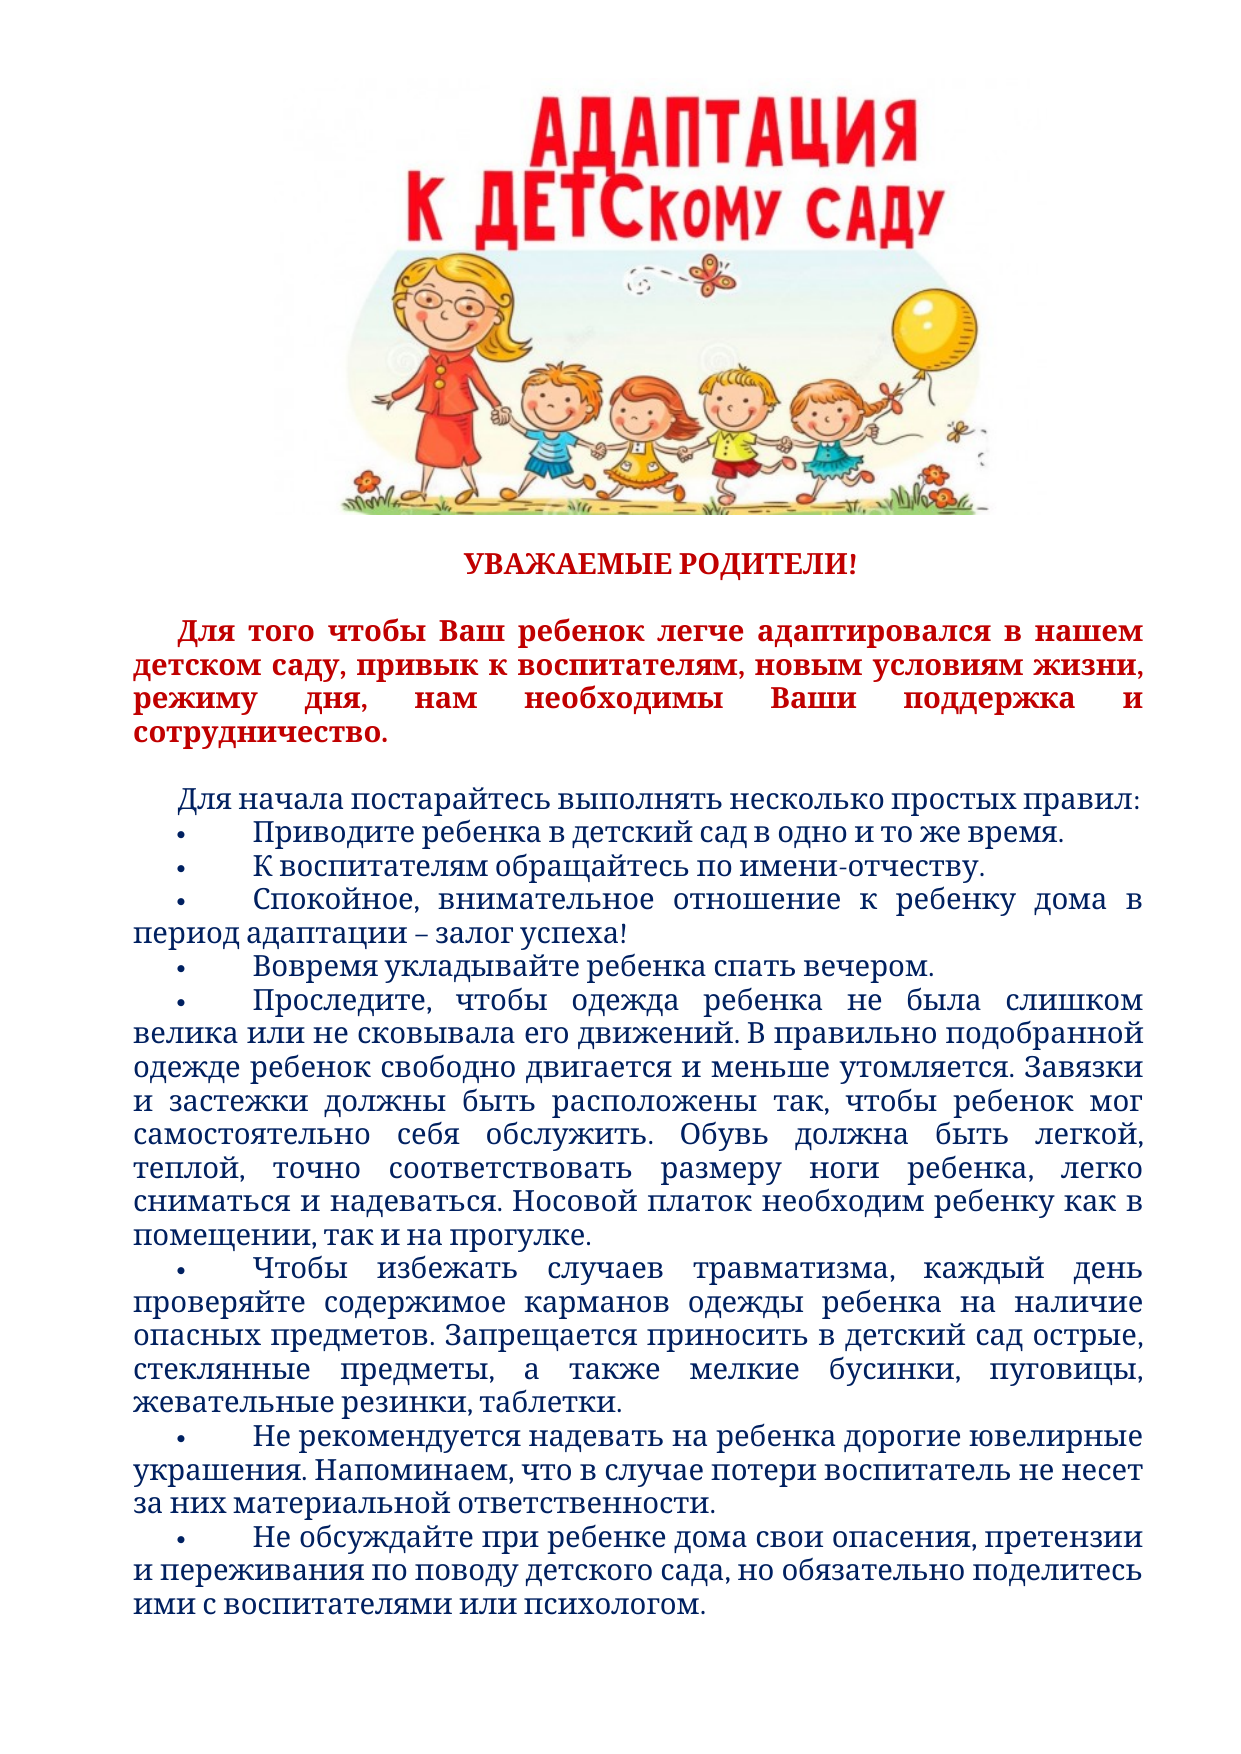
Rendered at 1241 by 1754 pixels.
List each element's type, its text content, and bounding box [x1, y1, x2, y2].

list Проследите, чтобы одежда ребенка не была слишком велика или не сковывала его движений. В правильно подобранной одежде ребенок свободно двигается и меньше утомляется. Завязки и застежки должны быть расположены так, чтобы ребенок мог самостоятельно себя обслужить. Обувь должна быть легкой, теплой, точно соответствовать размеру ноги ребенка, легко сниматься и надеваться. Носовой платок необходим ребенку как в помещении, так и на прогулке. [133, 984, 1144, 1252]
list Не рекомендуется надевать на ребенка дорогие ювелирные украшения. Напоминаем, что в случае потери воспитатель не несет за них материальной ответственности. [133, 1420, 1144, 1521]
list Спокойное, внимательное отношение к ребенку дома в период адаптации – залог успеха! [133, 883, 1144, 951]
text УВАЖАЕМЫЕ РОДИТЕЛИ! [133, 548, 1144, 582]
text Для того чтобы Ваш ребенок легче адаптировался в нашем детском саду, привык к воспитателям, новым условиям жизни, режиму дня, нам необходимы Ваши поддержка и сотрудничество. [133, 615, 1144, 749]
picture [273, 78, 1048, 515]
text Для начала постарайтесь выполнять несколько простых правил: [133, 783, 1144, 816]
list К воспитателям обращайтесь по имени-отчеству. [133, 850, 1144, 883]
list Чтобы избежать случаев травматизма, каждый день проверяйте содержимое карманов одежды ребенка на наличие опасных предметов. Запрещается приносить в детский сад острые, стеклянные предметы, а также мелкие бусинки, пуговицы, жевательные резинки, таблетки. [133, 1252, 1144, 1420]
list Не обсуждайте при ребенке дома свои опасения, претензии и переживания по поводу детского сада, но обязательно поделитесь ими с воспитателями или психологом. [133, 1521, 1144, 1621]
list Приводите ребенка в детский сад в одно и то же время. [133, 816, 1144, 850]
list Вовремя укладывайте ребенка спать вечером. [133, 951, 1144, 984]
